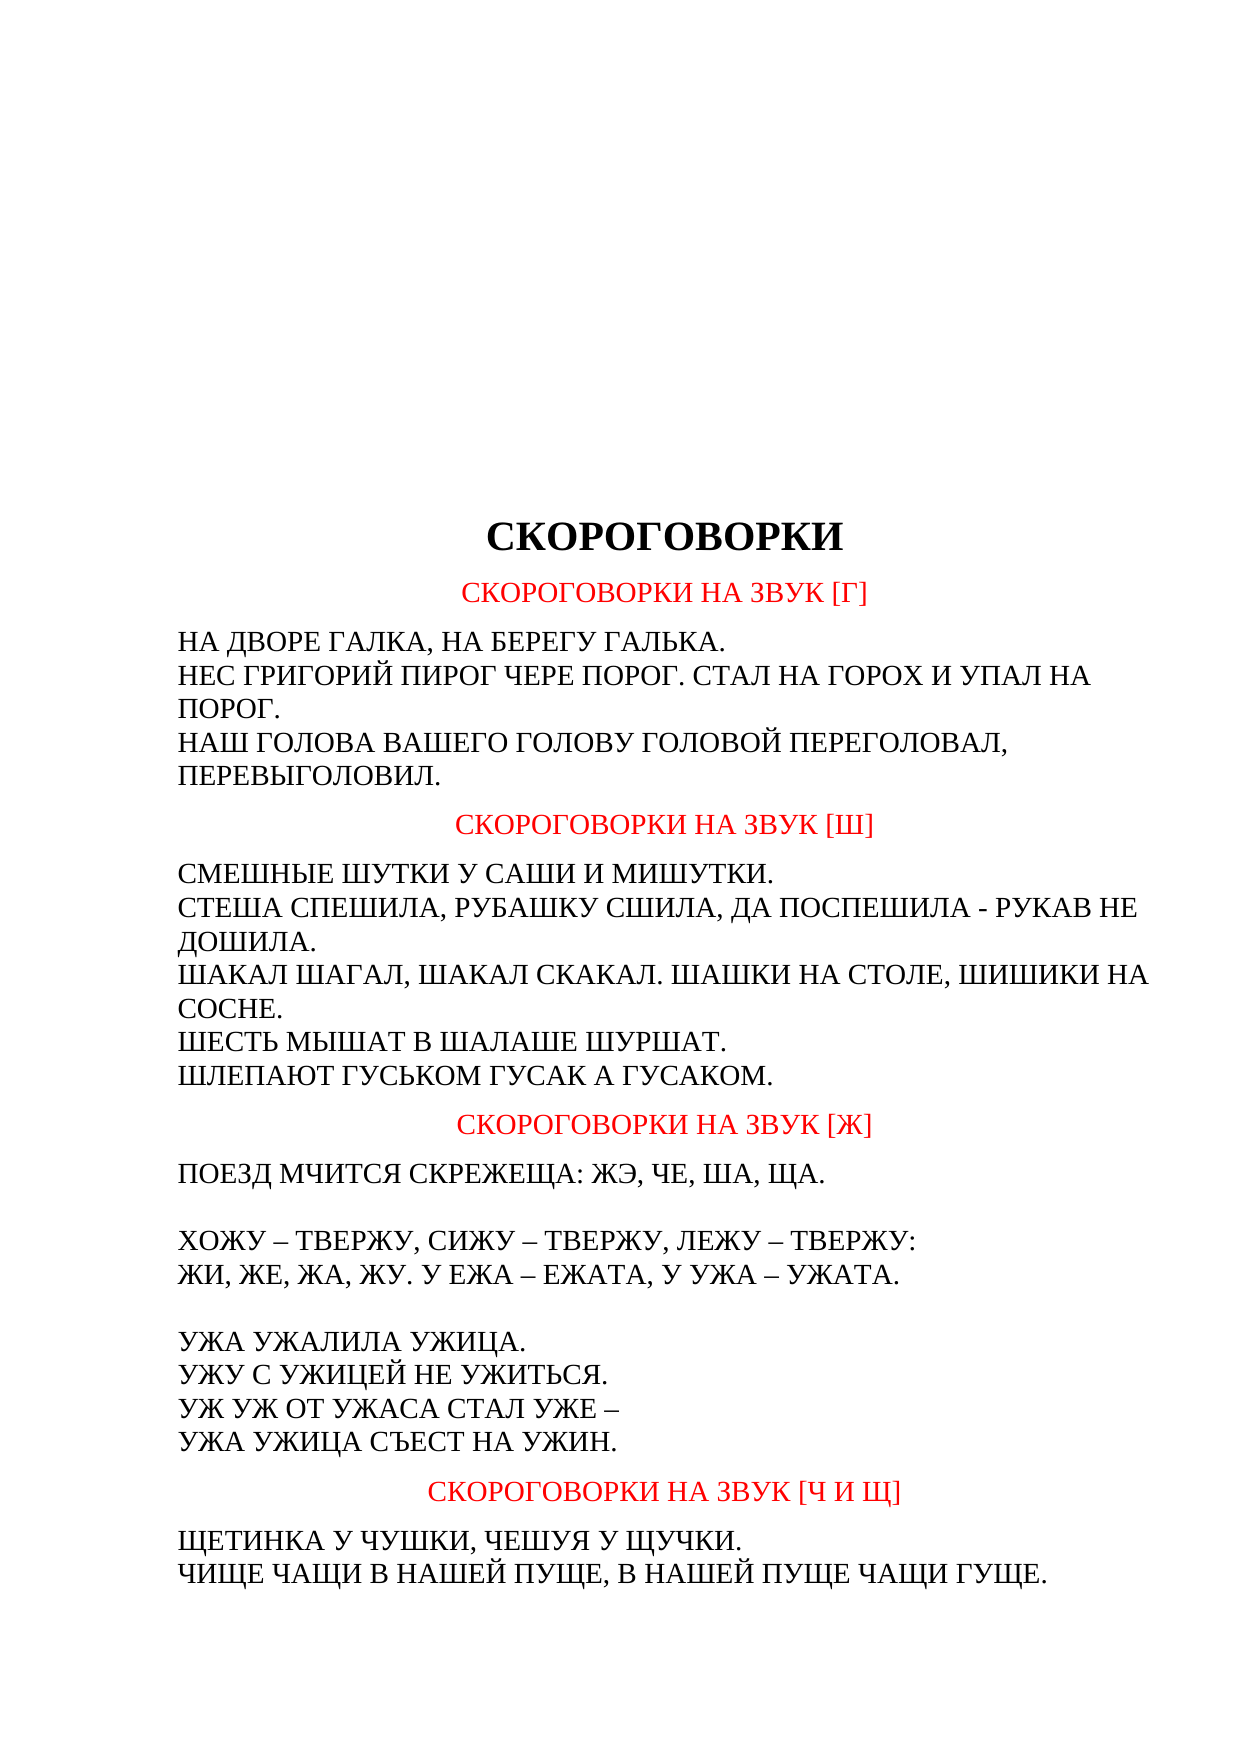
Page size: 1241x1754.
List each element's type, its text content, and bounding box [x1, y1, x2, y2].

text Скороговорки на звук [Ш] [177, 807, 1152, 841]
text Скороговорки на звук [Ч и Щ] [177, 1474, 1152, 1507]
text Смешные шутки у Саши и Мишутки. Стеша спешила, рубашку сшила, да поспешила - рукав не дошила. Шакал шагал, шакал скакал. Шашки на столе, шишики на сосне. Шесть мышат в шалаше шуршат. Шлепают гуськом гусак а гусаком. [177, 857, 1152, 1091]
text Скороговорки на звук [Г] [177, 575, 1152, 608]
text СКОРОГОВОРКИ [177, 511, 1152, 559]
text Поезд мчится скрежеща: жэ, че, ша, ща. Хожу – твержу, сижу – твержу, лежу – твержу: Жи, же, жа, жу. У ежа – ежата, у ужа – ужата. Ужа ужалила ужица. Ужу с ужицей не ужиться. Уж уж от ужаса стал уже – ужа ужица съест на ужин. [177, 1156, 1152, 1458]
text На дворе галка, на берегу галька. Нес Григорий пирог чере порог. Стал на горох и упал на порог. Наш голова вашего голову головой переголовал, перевыголовил. [177, 624, 1152, 792]
text Скороговорки на звук [Ж] [177, 1107, 1152, 1141]
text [177, 1523, 1152, 1623]
